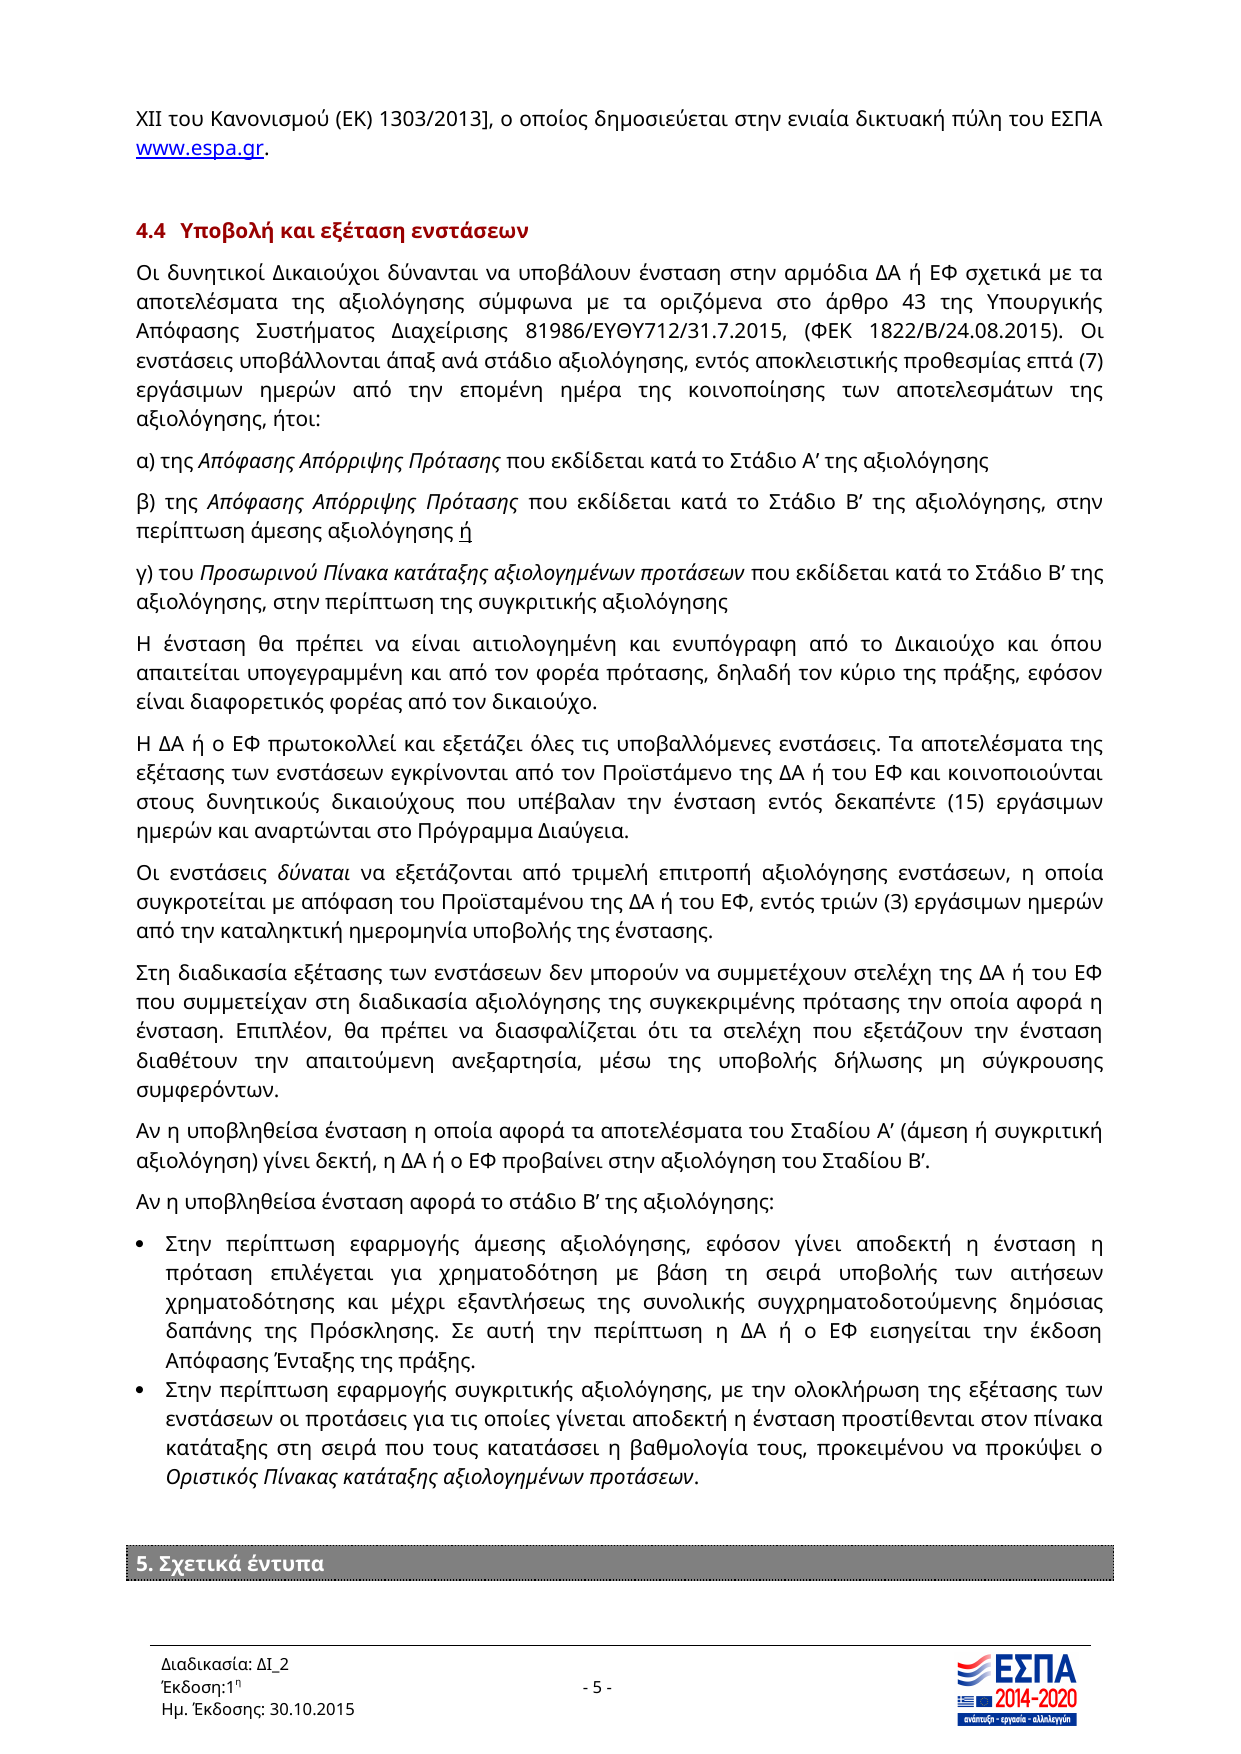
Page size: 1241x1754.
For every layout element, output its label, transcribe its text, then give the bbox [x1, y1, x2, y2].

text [136, 103, 1104, 162]
text Η ΔΑ ή ο ΕΦ πρωτοκολλεί και εξετάζει όλες τις υποβαλλόμενες ενστάσεις. Τα αποτελέσματα της εξέτασης των ενστάσεων εγκρίνονται από τον Προϊστάμενο της ΔΑ ή του ΕΦ και κοινοποιούνται στους δυνητικούς δικαιούχους που υπέβαλαν την ένσταση εντός δεκαπέντε (15) εργάσιμων ημερών και αναρτώνται στο Πρόγραμμα Διαύγεια. [136, 728, 1104, 845]
list Υποβολή και εξέταση ενστάσεων [136, 216, 1104, 245]
text Στη διαδικασία εξέτασης των ενστάσεων δεν μπορούν να συμμετέχουν στελέχη της ΔΑ ή του ΕΦ που συμμετείχαν στη διαδικασία αξιολόγησης της συγκεκριμένης πρότασης την οποία αφορά η ένσταση. Επιπλέον, θα πρέπει να διασφαλίζεται ότι τα στελέχη που εξετάζουν την ένσταση διαθέτουν την απαιτούμενη ανεξαρτησία, μέσω της υποβολής δήλωσης μη σύγκρουσης συμφερόντων. [136, 958, 1104, 1103]
text Οι δυνητικοί Δικαιούχοι δύνανται να υποβάλουν ένσταση στην αρμόδια ΔΑ ή ΕΦ σχετικά με τα αποτελέσματα της αξιολόγησης σύμφωνα με τα οριζόμενα στο άρθρο 43 της Υπουργικής Απόφασης Συστήματος Διαχείρισης 81986/EΥΘΥ712/31.7.2015, (ΦΕΚ 1822/Β/24.08.2015). Οι ενστάσεις υποβάλλονται άπαξ ανά στάδιο αξιολόγησης, εντός αποκλειστικής προθεσμίας επτά (7) εργάσιμων ημερών από την επομένη ημέρα της κοινοποίησης των αποτελεσμάτων της αξιολόγησης, ήτοι: [136, 258, 1104, 433]
text Αν η υποβληθείσα ένσταση αφορά το στάδιο Β’ της αξιολόγησης: [136, 1187, 1104, 1216]
text Η ένσταση θα πρέπει να είναι αιτιολογημένη και ενυπόγραφη από το Δικαιούχο και όπου απαιτείται υπογεγραμμένη και από τον φορέα πρότασης, δηλαδή τον κύριο της πράξης, εφόσον είναι διαφορετικός φορέας από τον δικαιούχο. [136, 628, 1104, 716]
text α) της Απόφασης Απόρριψης Πρότασης που εκδίδεται κατά το Στάδιο Α’ της αξιολόγησης [136, 445, 1104, 474]
text Αν η υποβληθείσα ένσταση η οποία αφορά τα αποτελέσματα του Σταδίου Α’ (άμεση ή συγκριτική αξιολόγηση) γίνει δεκτή, η ΔΑ ή ο ΕΦ προβαίνει στην αξιολόγηση του Σταδίου Β’. [136, 1116, 1104, 1174]
picture [954, 1652, 1080, 1728]
text γ) του Προσωρινού Πίνακα κατάταξης αξιολογημένων προτάσεων που εκδίδεται κατά το Στάδιο Β’ της αξιολόγησης, στην περίπτωση της συγκριτικής αξιολόγησης [136, 558, 1104, 616]
text Οι ενστάσεις δύναται να εξετάζονται από τριμελή επιτροπή αξιολόγησης ενστάσεων, η οποία συγκροτείται με απόφαση του Προϊσταμένου της ΔΑ ή του ΕΦ, εντός τριών (3) εργάσιμων ημερών από την καταληκτική ημερομηνία υποβολής της ένστασης. [136, 858, 1104, 945]
list Στην περίπτωση εφαρμογής συγκριτικής αξιολόγησης, με την ολοκλήρωση της εξέτασης των ενστάσεων οι προτάσεις για τις οποίες γίνεται αποδεκτή η ένσταση προστίθενται στον πίνακα κατάταξης στη σειρά που τους κατατάσσει η βαθμολογία τους, προκειμένου να προκύψει ο Οριστικός Πίνακας κατάταξης αξιολογημένων προτάσεων. [136, 1374, 1104, 1491]
list Στην περίπτωση εφαρμογής άμεσης αξιολόγησης, εφόσον γίνει αποδεκτή η ένσταση η πρόταση επιλέγεται για χρηματοδότηση με βάση τη σειρά υποβολής των αιτήσεων χρηματοδότησης και μέχρι εξαντλήσεως της συνολικής συγχρηματοδοτούμενης δημόσιας δαπάνης της Πρόσκλησης. Σε αυτή την περίπτωση η ΔΑ ή ο ΕΦ εισηγείται την έκδοση Απόφασης Ένταξης της πράξης. [136, 1228, 1104, 1374]
text β) της Απόφασης Απόρριψης Πρότασης που εκδίδεται κατά το Στάδιο Β’ της αξιολόγησης, στην περίπτωση άμεσης αξιολόγησης ή [136, 487, 1104, 545]
text 5. Σχετικά έντυπα [126, 1545, 1114, 1581]
